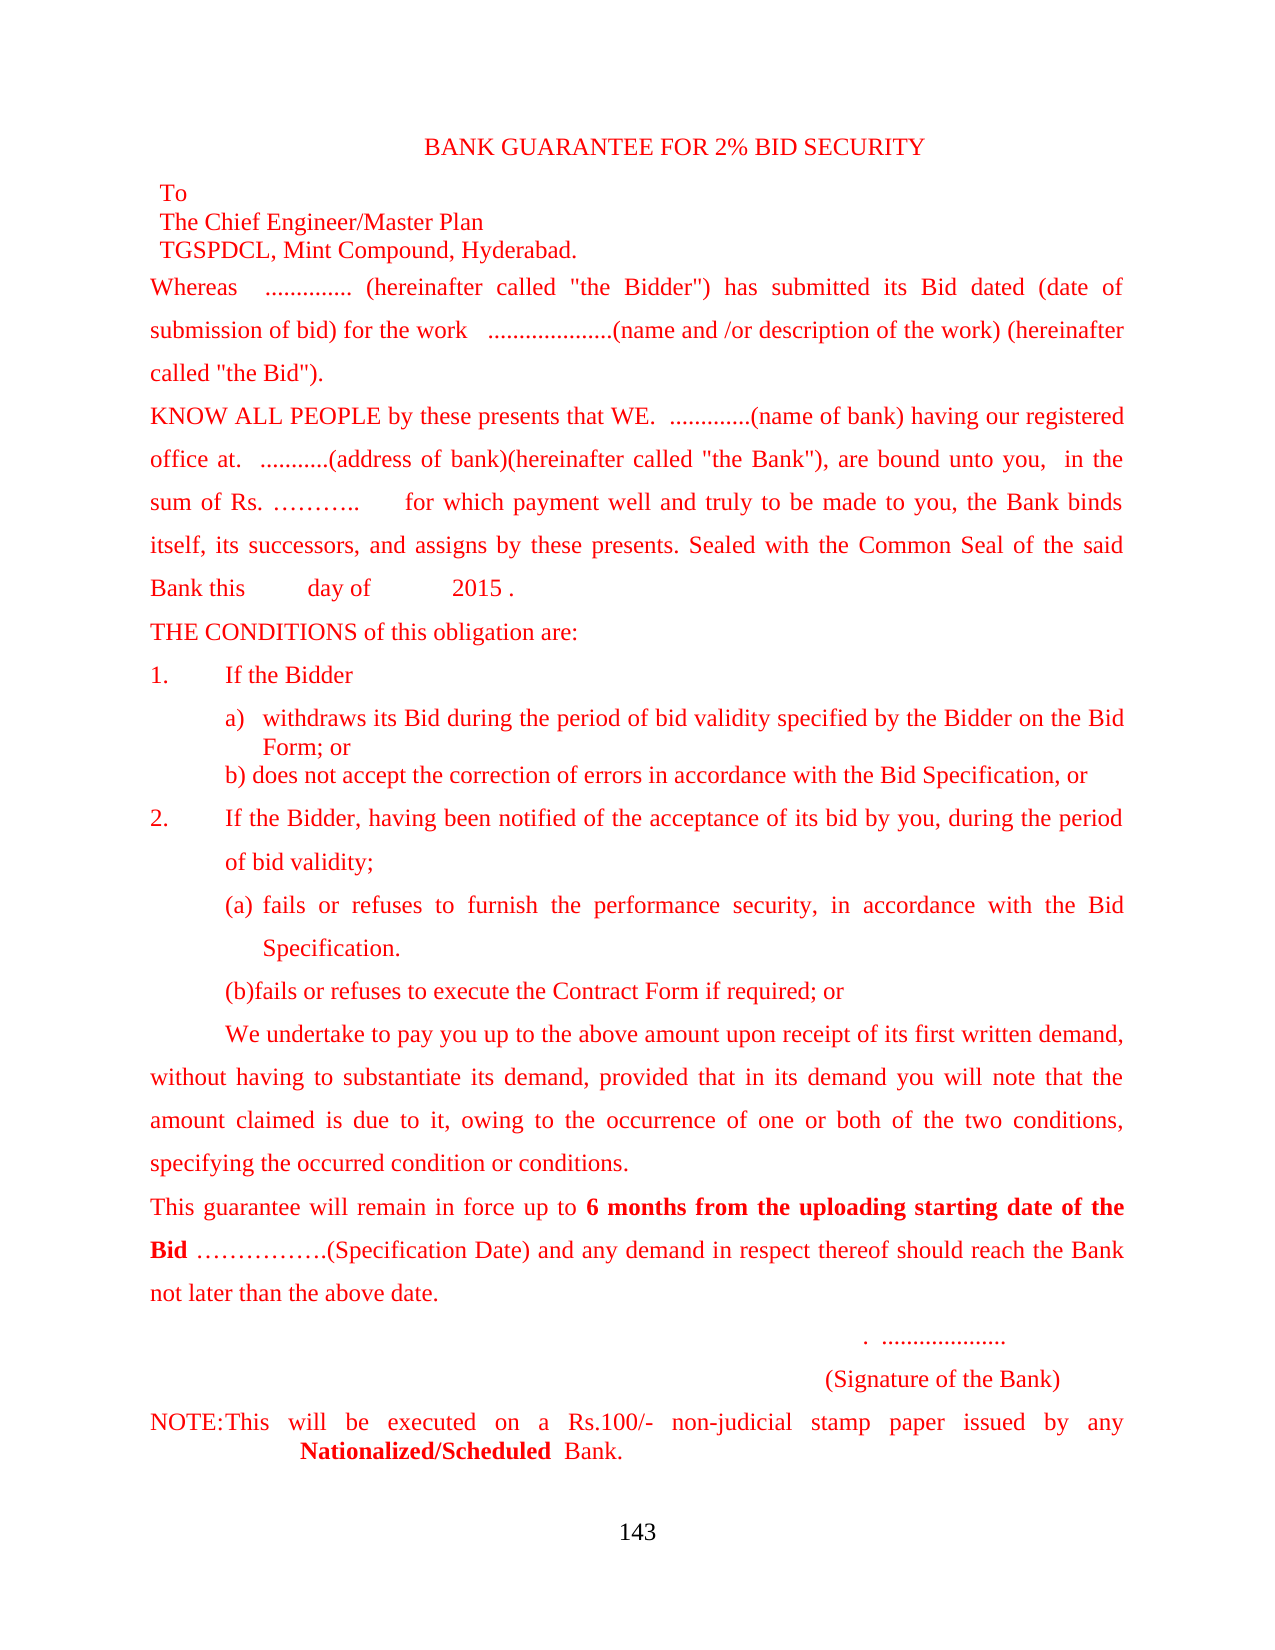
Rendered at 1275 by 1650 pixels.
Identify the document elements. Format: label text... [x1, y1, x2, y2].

text TGSPDCL, Mint Compound, Hyderabad. [159, 236, 1125, 264]
text THE CONDITIONS of this obligation are: [150, 617, 1125, 645]
text (Signature of the Bank) [150, 1364, 1125, 1393]
text To [159, 178, 1125, 207]
text b) does not accept the correction of errors in accordance with the Bid Specification, or [150, 760, 1125, 789]
text NOTE: This will be executed on a Rs.100/- non-judicial stamp paper issued by any Nationalized/Scheduled Bank. [150, 1407, 1125, 1465]
text (a) fails or refuses to furnish the performance security, in accordance with the Bid Specification. [150, 890, 1125, 962]
text (b)fails or refuses to execute the Contract Form if required; or [150, 976, 1125, 1005]
text a) withdraws its Bid during the period of bid validity specified by the Bidder on the Bid Form; or [225, 703, 1125, 760]
text KNOW ALL PEOPLE by these presents that WE. .............(name of bank) having our registered office at. ...........(address of bank)(hereinafter called "the Bank"), are bound unto you, in the sum of Rs. ……….. for which payment well and truly to be made to you, the Bank binds itself, its successors, and assigns by these presents. Sealed with the Common Seal of the said Bank this day of 2015 . [150, 401, 1125, 602]
text BANK GUARANTEE FOR 2% BID SECURITY [225, 132, 1125, 161]
text We undertake to pay you up to the above amount upon receipt of its first written demand, without having to substantiate its demand, provided that in its demand you will note that the amount claimed is due to it, owing to the occurrence of one or both of the two conditions, specifying the occurred condition or conditions. [150, 1019, 1125, 1177]
text Whereas .............. (hereinafter called "the Bidder") has submitted its Bid dated (date of submission of bid) for the work ....................(name and /or description of the work) (hereinafter called "the Bid"). [150, 272, 1125, 387]
text 2. If the Bidder, having been notified of the acceptance of its bid by you, during the period of bid validity; [150, 803, 1125, 875]
text 1. If the Bidder [150, 660, 1125, 688]
text . .................... [150, 1321, 1125, 1350]
text This guarantee will remain in force up to 6 months from the uploading starting date of the Bid …………….(Specification Date) and any demand in respect thereof should reach the Bank not later than the above date. [150, 1192, 1125, 1307]
text The Chief Engineer/Master Plan [159, 207, 1125, 236]
